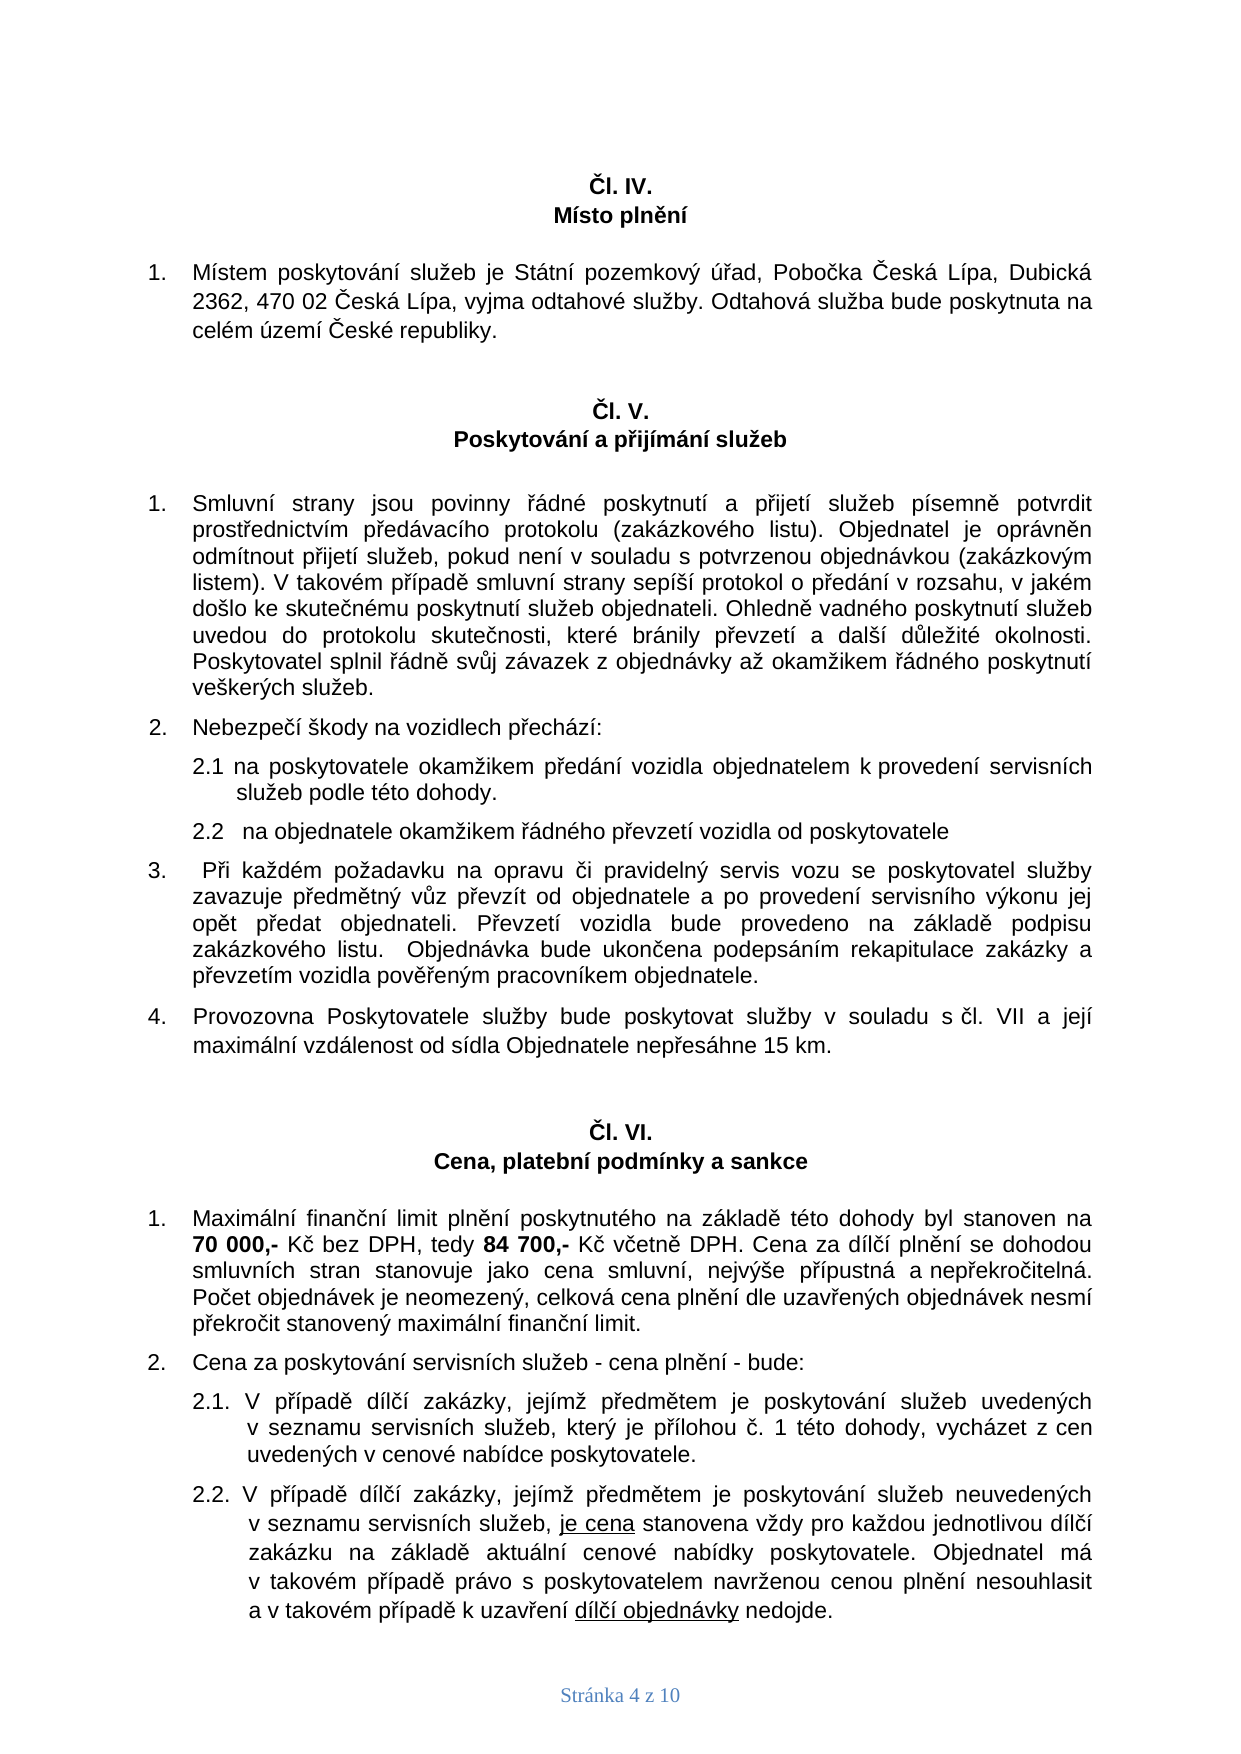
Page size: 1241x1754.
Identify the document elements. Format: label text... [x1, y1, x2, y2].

text Místo plnění [148, 202, 1092, 228]
text 2.1. V případě dílčí zakázky, jejímž předmětem je poskytování služeb uvedených v seznamu servisních služeb, který je přílohou č. 1 této dohody, vycházet z cen uvedených v cenové nabídce poskytovatele. [192, 1388, 1092, 1467]
text 2.2. V případě dílčí zakázky, jejímž předmětem je poskytování služeb neuvedených v seznamu servisních služeb, je cena stanovena vždy pro každou jednotlivou dílčí zakázku na základě aktuální cenové nabídky poskytovatele. Objednatel má v takovém případě právo s poskytovatelem navrženou cenou plnění nesouhlasit a v takovém případě k uzavření dílčí objednávky nedojde. [192, 1479, 1092, 1624]
subtitle Poskytování a přijímání služeb [0, 426, 1092, 453]
text 2.1 na poskytovatele okamžikem předání vozidla objednatelem k provedení servisních služeb podle této dohody. [192, 753, 1092, 805]
text Čl. V. [149, 398, 1092, 424]
text Cena, platební podmínky a sankce [149, 1148, 1092, 1174]
list Provozovna Poskytovatele služby bude poskytovat služby v souladu s čl. VII a její maximální vzdálenost od sídla Objednatele nepřesáhne 15 km. [148, 1001, 1092, 1059]
list na objednatele okamžikem řádného převzetí vozidla od poskytovatele [192, 818, 1092, 844]
text Čl. VI. [149, 1119, 1092, 1146]
text 1. Smluvní strany jsou povinny řádné poskytnutí a přijetí služeb písemně potvrdit prostřednictvím předávacího protokolu (zakázkového listu). Objednatel je oprávněn odmítnout přijetí služeb, pokud není v souladu s potvrzenou objednávkou (zakázkovým listem). V takovém případě smluvní strany sepíší protokol o předání v rozsahu, v jakém došlo ke skutečnému poskytnutí služeb objednateli. Ohledně vadného poskytnutí služeb uvedou do protokolu skutečnosti, které bránily převzetí a další důležité okolnosti. Poskytovatel splnil řádně svůj závazek z objednávky až okamžikem řádného poskytnutí veškerých služeb. [148, 490, 1092, 701]
text Čl. IV. [149, 173, 1092, 199]
text 1. Maximální finanční limit plnění poskytnutého na základě této dohody byl stanoven na 70 000,- Kč bez DPH, tedy 84 700,- Kč včetně DPH. Cena za dílčí plnění se dohodou smluvních stran stanovuje jako cena smluvní, nejvýše přípustná a nepřekročitelná. Počet objednávek je neomezený, celková cena plnění dle uzavřených objednávek nesmí překročit stanovený maximální finanční limit. [147, 1204, 1092, 1336]
text 2. Cena za poskytování servisních služeb - cena plnění - bude: [147, 1349, 1092, 1375]
list Místem poskytování služeb je Státní pozemkový úřad, Pobočka Česká Lípa, Dubická 2362, 470 02 Česká Lípa, vyjma odtahové služby. Odtahová služba bude poskytnuta na celém území České republiky. [148, 259, 1092, 343]
text 2. Nebezpečí škody na vozidlech přechází: [148, 714, 1092, 740]
text 3. Při každém požadavku na opravu či pravidelný servis vozu se poskytovatel služby zavazuje předmětný vůz převzít od objednatele a po provedení servisního výkonu jej opět předat objednateli. Převzetí vozidla bude provedeno na základě podpisu zakázkového listu. Objednávka bude ukončena podepsáním rekapitulace zakázky a převzetím vozidla pověřeným pracovníkem objednatele. [148, 857, 1092, 989]
